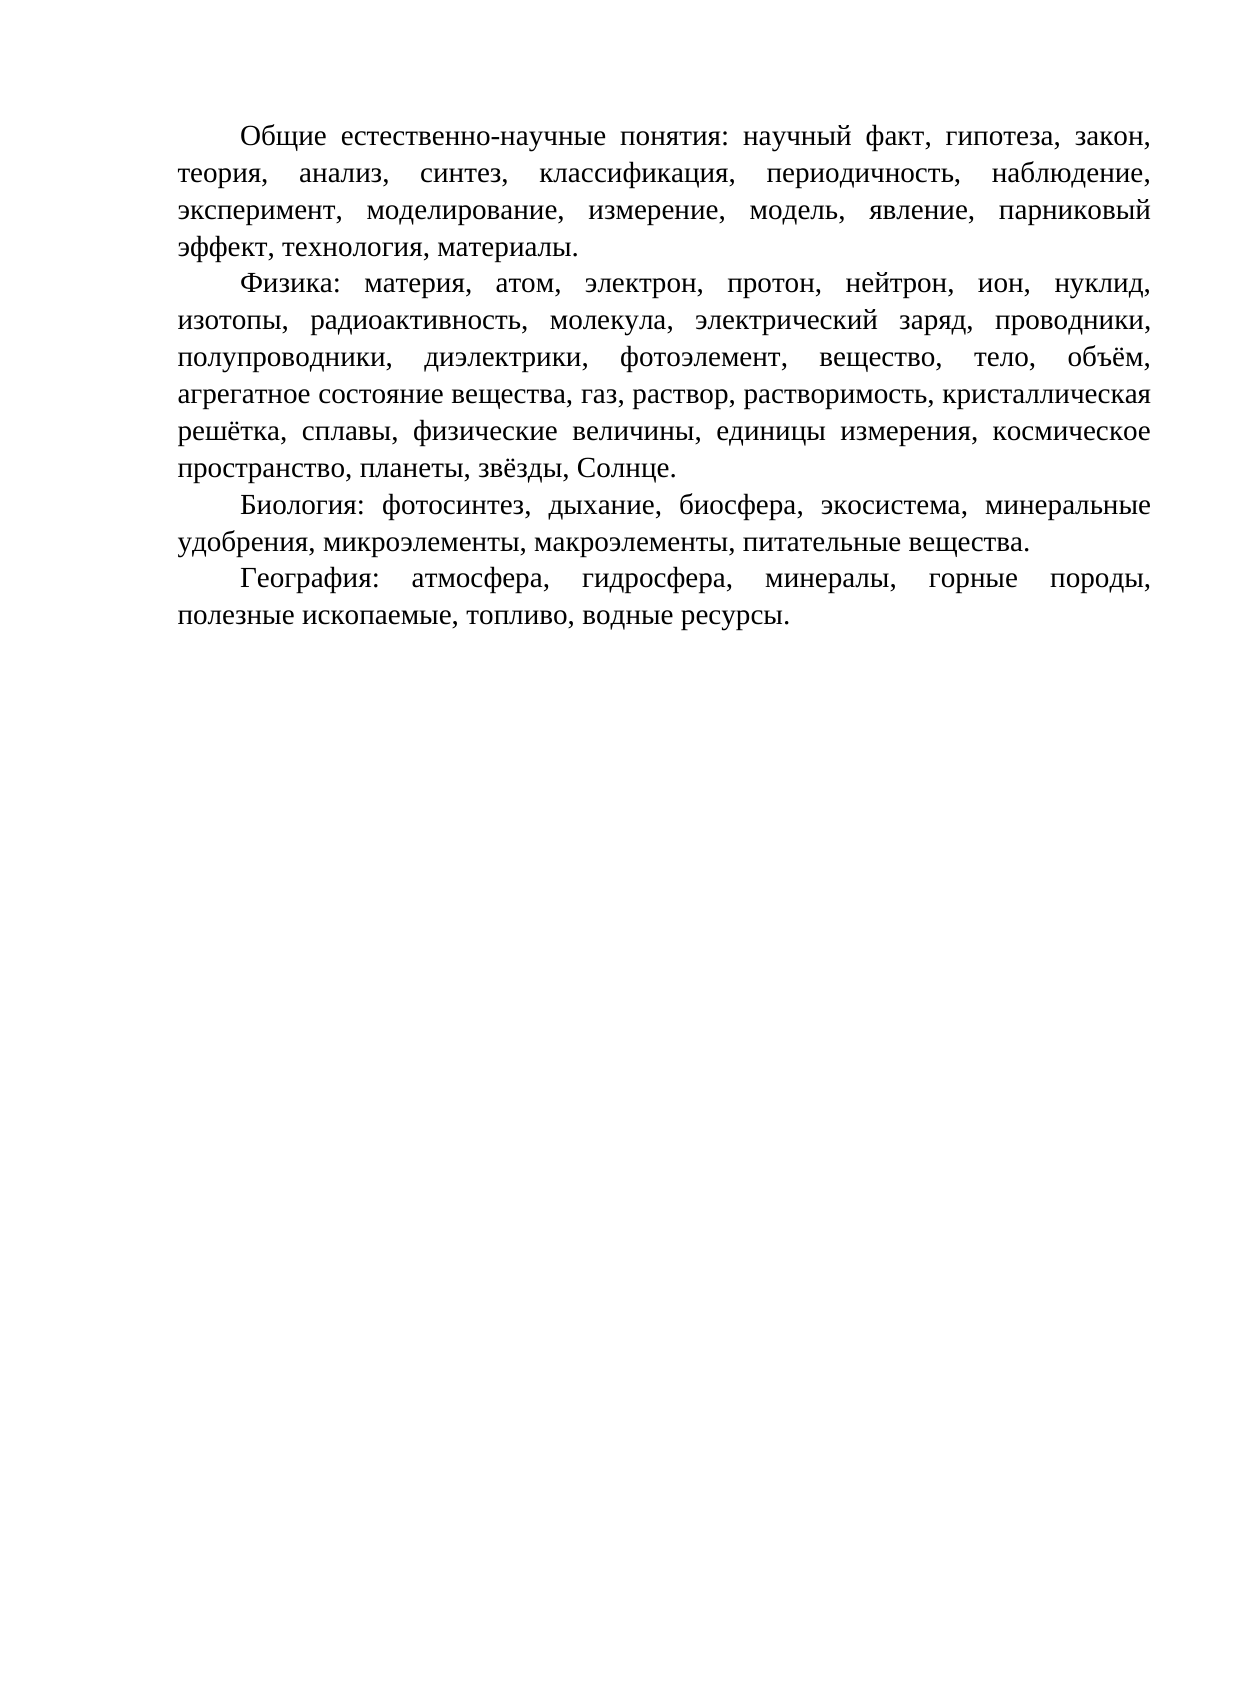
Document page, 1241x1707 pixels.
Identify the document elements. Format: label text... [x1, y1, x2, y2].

text Биология: фотосинтез, дыхание, биосфера, экосистема, минеральные удобрения, микроэлементы, макроэлементы, питательные вещества. [177, 487, 1152, 557]
text География: атмосфера, гидросфера, минералы, горные породы, полезные ископаемые, топливо, водные ресурсы. [177, 561, 1152, 631]
text Физика: материя, атом, электрон, протон, нейтрон, ион, нуклид, изотопы, радиоактивность, молекула, электрический заряд, проводники, полупроводники, диэлектрики, фотоэлемент, вещество, тело, объём, агрегатное состояние вещества, газ, раствор, растворимость, кристаллическая решётка, сплавы, физические величины, единицы измерения, космическое пространство, планеты, звёзды, Солнце. [177, 266, 1152, 483]
text Общие естественно-научные понятия: научный факт, гипотеза, закон, теория, анализ, синтез, классификация, периодичность, наблюдение, эксперимент, моделирование, измерение, модель, явление, парниковый эффект, технология, материалы. [177, 118, 1152, 262]
